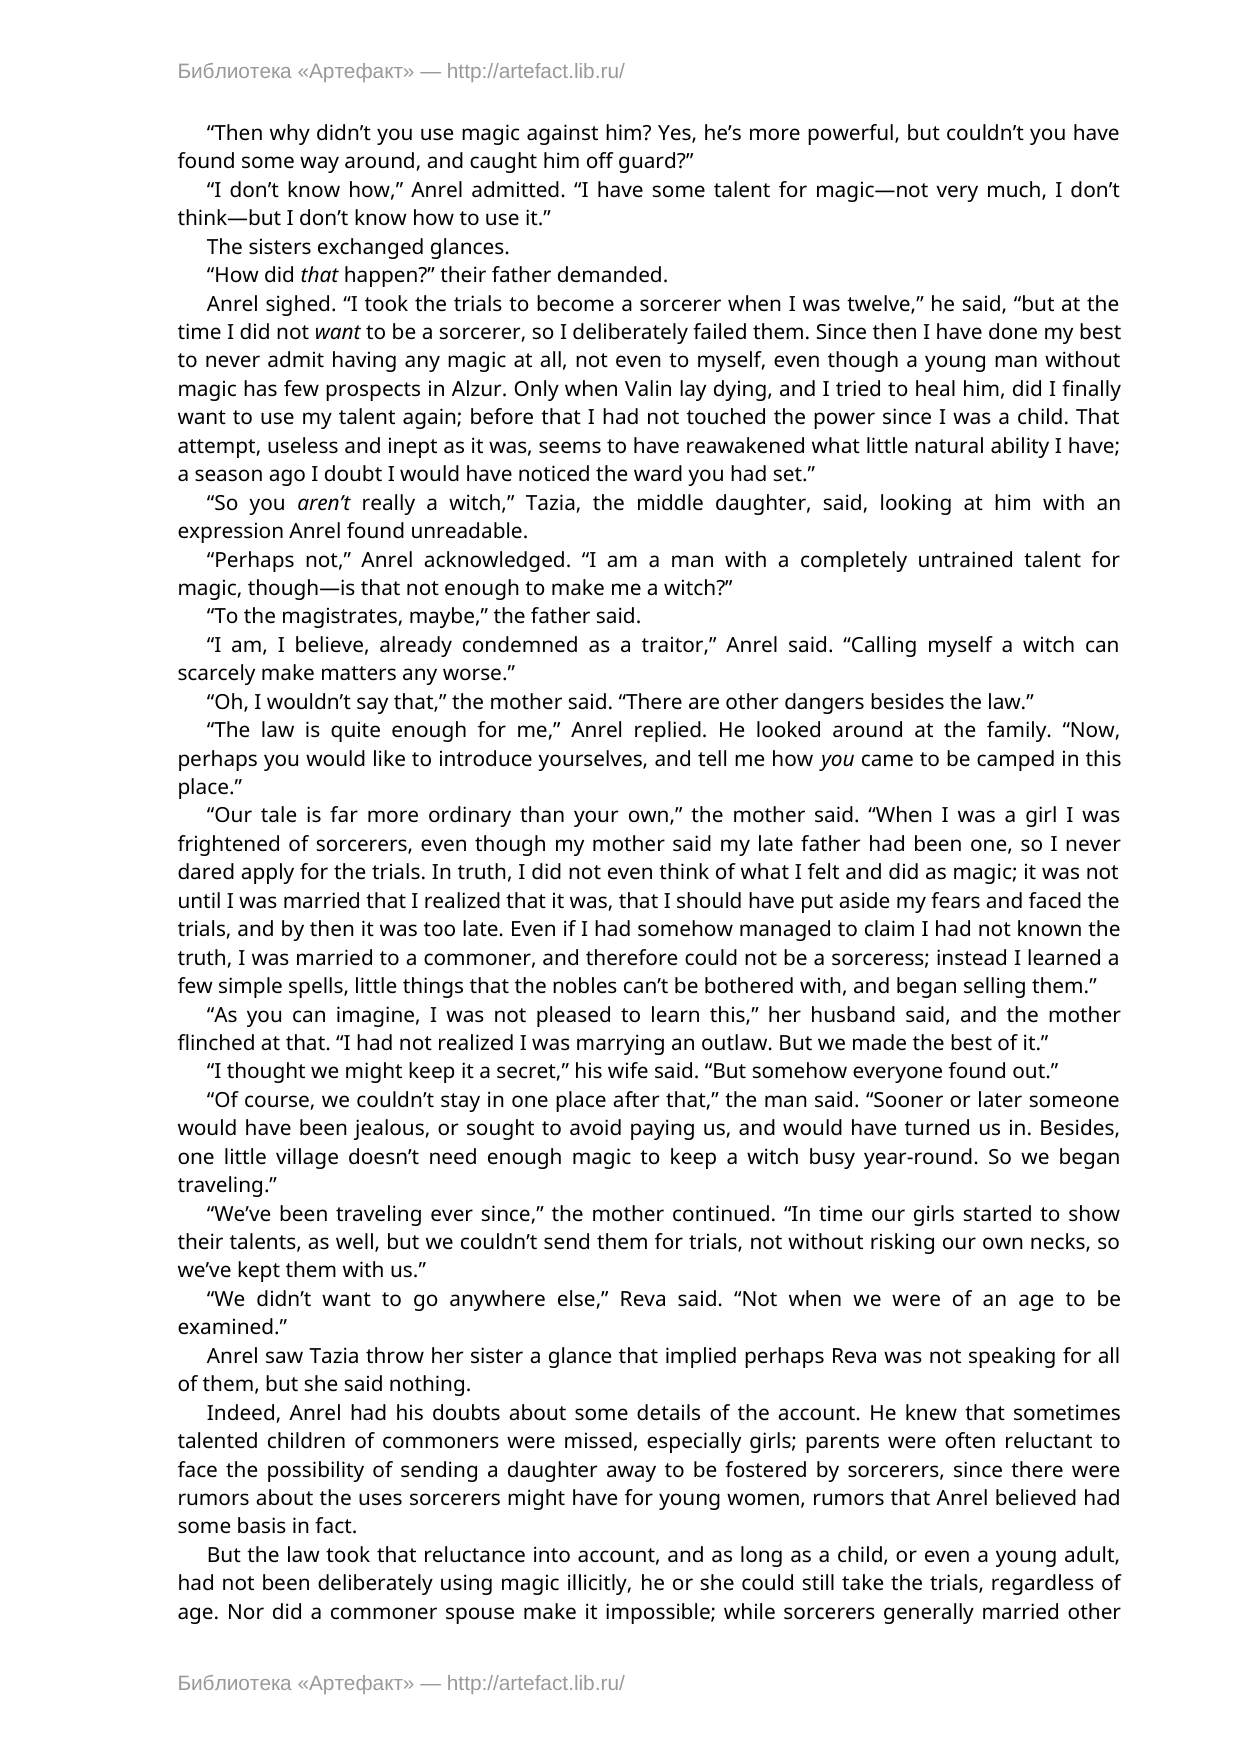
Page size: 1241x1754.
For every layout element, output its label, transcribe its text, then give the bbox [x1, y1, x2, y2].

text “I don’t know how,” Anrel admitted. “I have some talent for magic—not very much, I don’t think—but I don’t know how to use it.” [177, 175, 1122, 232]
text Indeed, Anrel had his doubts about some details of the account. He knew that sometimes talented children of commoners were missed, especially girls; parents were often reluctant to face the possibility of sending a daughter away to be fostered by sorcerers, since there were rumors about the uses sorcerers might have for young women, rumors that Anrel believed had some basis in fact. [177, 1398, 1122, 1540]
text “We didn’t want to go anywhere else,” Reva said. “Not when we were of an age to be examined.” [177, 1284, 1122, 1341]
text “The law is quite enough for me,” Anrel replied. He looked around at the family. “Now, perhaps you would like to introduce yourselves, and tell me how you came to be camped in this place.” [177, 715, 1122, 801]
text “To the magistrates, maybe,” the father said. [177, 602, 1122, 630]
text “I am, I believe, already condemned as a traitor,” Anrel said. “Calling myself a witch can scarcely make matters any worse.” [177, 630, 1122, 687]
text The sisters exchanged glances. [177, 232, 1122, 260]
text “I thought we might keep it a secret,” his wife said. “But somehow everyone found out.” [177, 1057, 1122, 1085]
text “Oh, I wouldn’t say that,” the mother said. “There are other dangers besides the law.” [177, 687, 1122, 715]
text “Our tale is far more ordinary than your own,” the mother said. “When I was a girl I was frightened of sorcerers, even though my mother said my late father had been one, so I never dared apply for the trials. In truth, I did not even think of what I felt and did as magic; it was not until I was married that I realized that it was, that I should have put aside my fears and faced the trials, and by then it was too late. Even if I had somehow managed to claim I had not known the truth, I was married to a commoner, and therefore could not be a sorceress; instead I learned a few simple spells, little things that the nobles can’t be bothered with, and began selling them.” [177, 801, 1122, 1000]
text “Of course, we couldn’t stay in one place after that,” the man said. “Sooner or later someone would have been jealous, or sought to avoid paying us, and would have turned us in. Besides, one little village doesn’t need enough magic to keep a witch busy year-round. So we began traveling.” [177, 1085, 1122, 1199]
text “How did that happen?” their father demanded. [177, 260, 1122, 289]
text “So you aren’t really a witch,” Tazia, the middle daughter, said, looking at him with an expression Anrel found unreadable. [177, 488, 1122, 545]
text Anrel sighed. “I took the trials to become a sorcerer when I was twelve,” he said, “but at the time I did not want to be a sorcerer, so I deliberately failed them. Since then I have done my best to never admit having any magic at all, not even to myself, even though a young man without magic has few prospects in Alzur. Only when Valin lay dying, and I tried to heal him, did I finally want to use my talent again; before that I had not touched the power since I was a child. That attempt, useless and inept as it was, seems to have reawakened what little natural ability I have; a season ago I doubt I would have noticed the ward you had set.” [177, 289, 1122, 488]
text “We’ve been traveling ever since,” the mother continued. “In time our girls started to show their talents, as well, but we couldn’t send them for trials, not without risking our own necks, so we’ve kept them with us.” [177, 1199, 1122, 1284]
text “Then why didn’t you use magic against him? Yes, he’s more powerful, but couldn’t you have found some way around, and caught him off guard?” [177, 118, 1122, 175]
text “As you can imagine, I was not pleased to learn this,” her husband said, and the mother flinched at that. “I had not realized I was marrying an outlaw. But we made the best of it.” [177, 1000, 1122, 1057]
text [177, 1540, 1122, 1625]
text Anrel saw Tazia throw her sister a glance that implied perhaps Reva was not speaking for all of them, but she said nothing. [177, 1341, 1122, 1398]
text “Perhaps not,” Anrel acknowledged. “I am a man with a completely untrained talent for magic, though—is that not enough to make me a witch?” [177, 545, 1122, 602]
